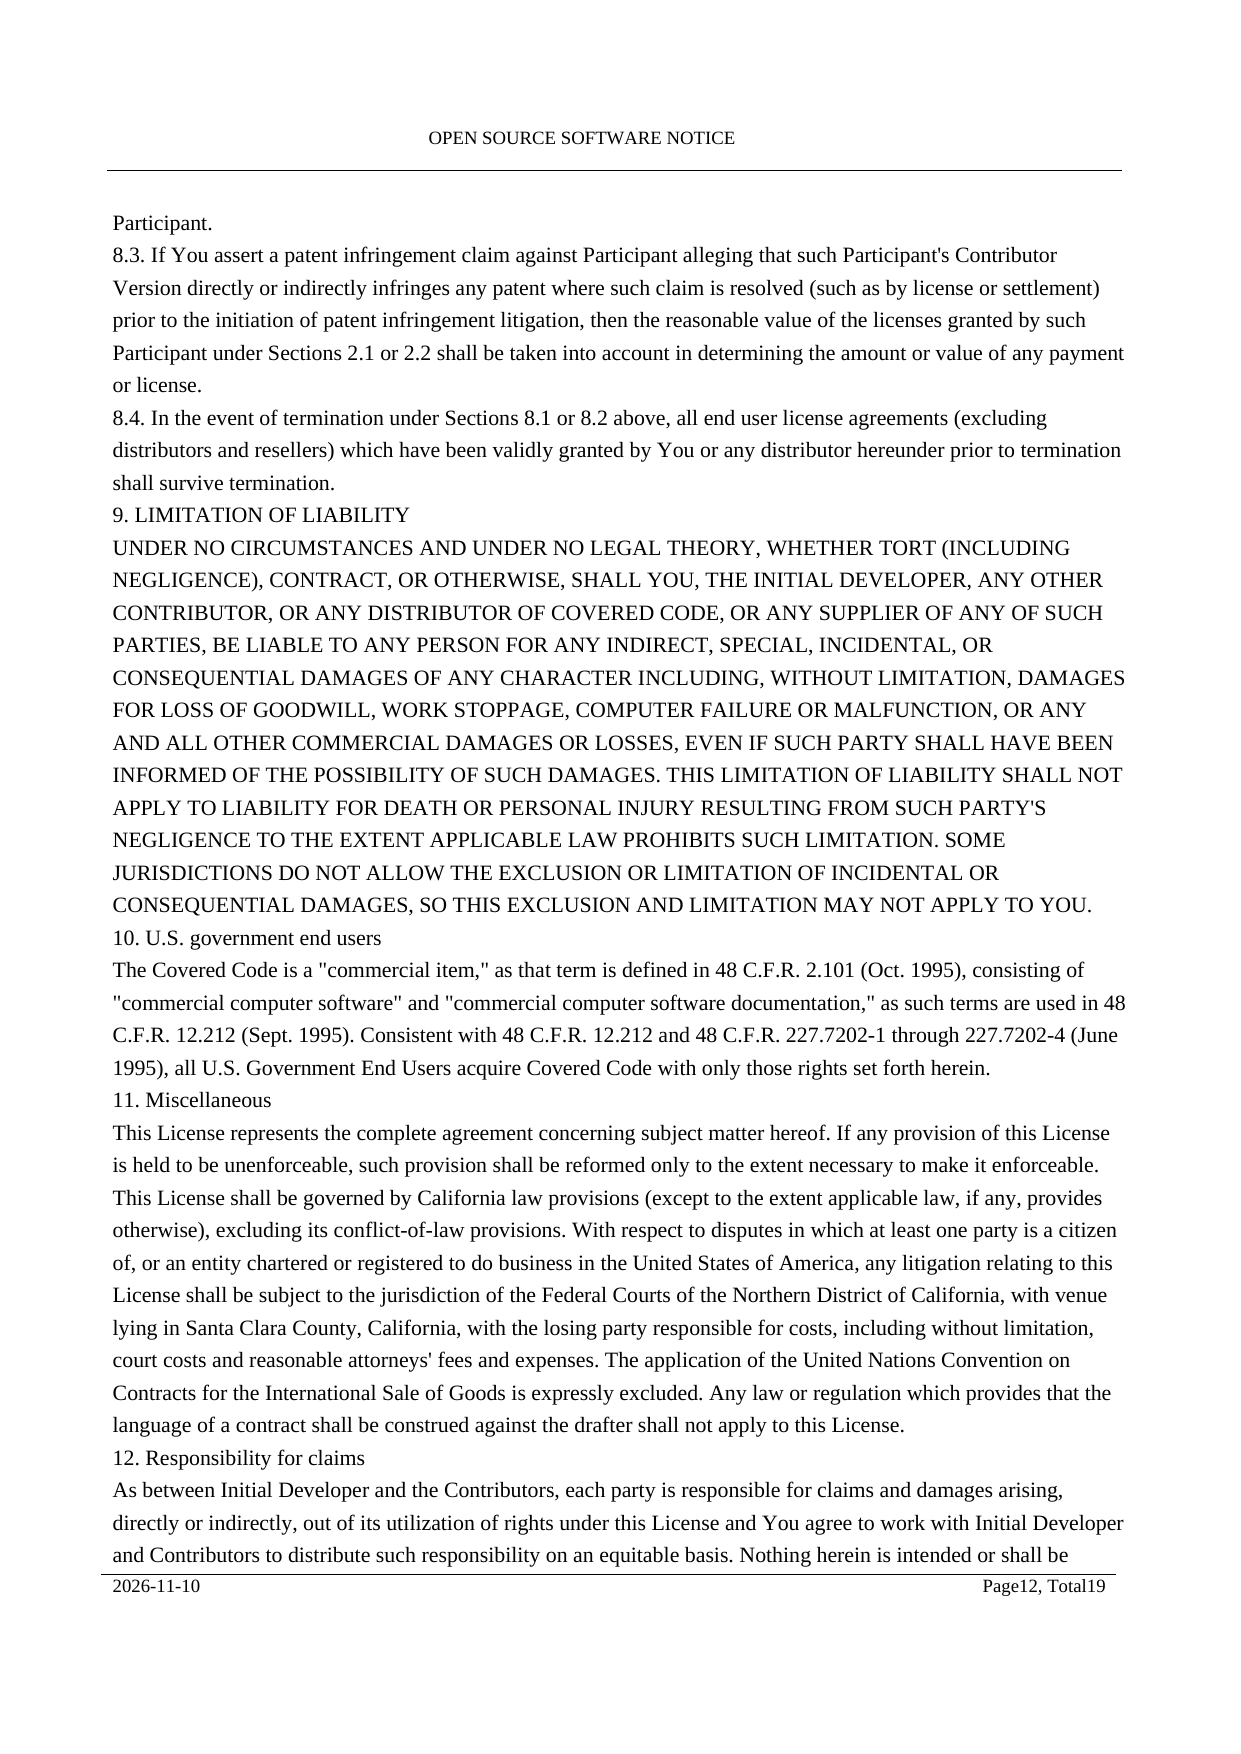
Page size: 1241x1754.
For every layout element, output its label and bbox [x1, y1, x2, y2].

text [112, 206, 1128, 1571]
